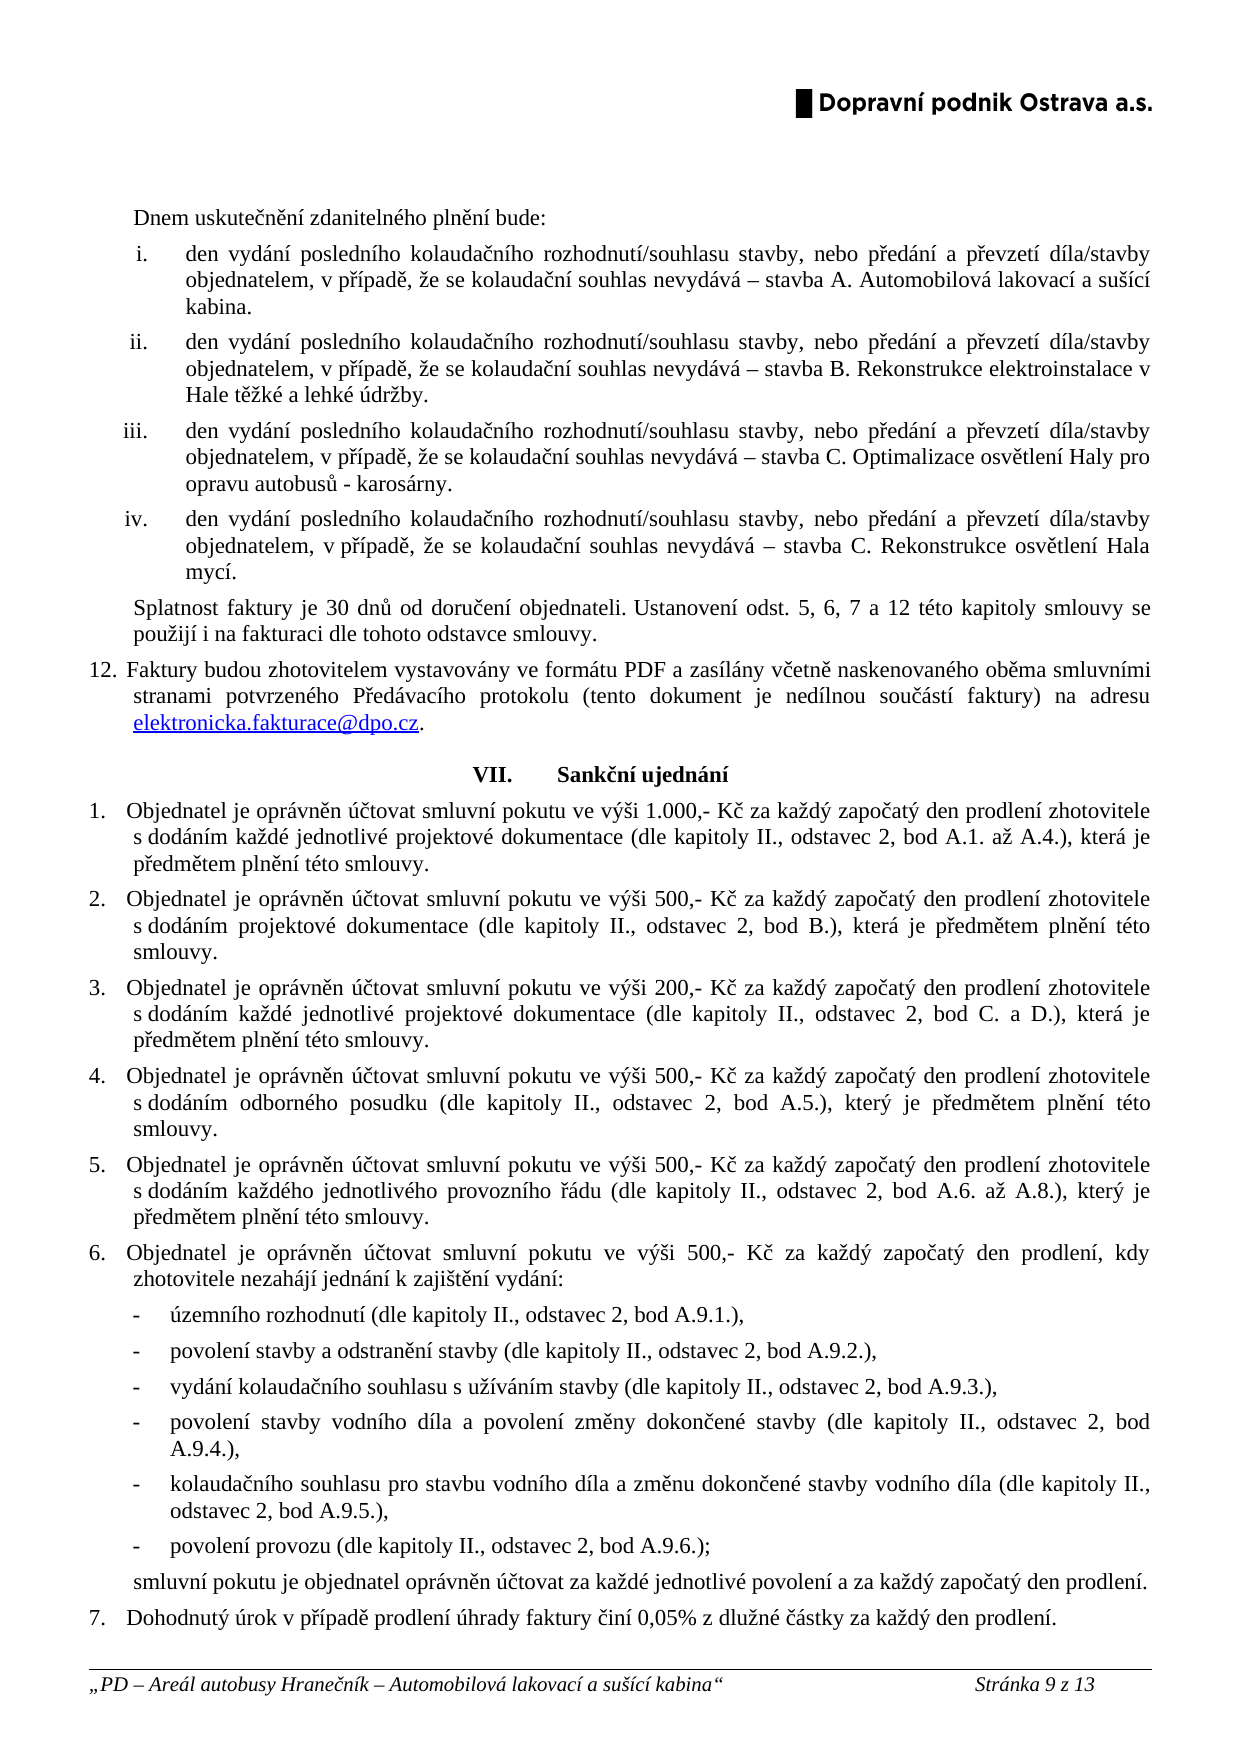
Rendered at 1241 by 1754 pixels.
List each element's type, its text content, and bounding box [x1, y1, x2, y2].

list Sankční ujednání [89, 761, 1152, 788]
list povolení stavby vodního díla a povolení změny dokončené stavby (dle kapitoly II., odstavec 2, bod A.9.4.), [132, 1408, 1152, 1461]
list den vydání posledního kolaudačního rozhodnutí/souhlasu stavby, nebo předání a převzetí díla/stavby objednatelem, v případě, že se kolaudační souhlas nevydává – stavba A. Automobilová lakovací a sušící kabina. [148, 240, 1152, 319]
list Dohodnutý úrok v případě prodlení úhrady faktury činí 0,05% z dlužné částky za každý den prodlení. [89, 1604, 1152, 1630]
list vydání kolaudačního souhlasu s užíváním stavby (dle kapitoly II., odstavec 2, bod A.9.3.), [132, 1373, 1152, 1399]
list územního rozhodnutí (dle kapitoly II., odstavec 2, bod A.9.1.), [132, 1301, 1152, 1328]
list Objednatel je oprávněn účtovat smluvní pokutu ve výši 500,- Kč za každý započatý den prodlení, kdy zhotovitele nezahájí jednání k zajištění vydání: [89, 1239, 1152, 1292]
list Faktury budou zhotovitelem vystavovány ve formátu PDF a zasílány včetně naskenovaného oběma smluvními stranami potvrzeného Předávacího protokolu (tento dokument je nedílnou součástí faktury) na adresu elektronicka.fakturace@dpo.cz. [89, 656, 1152, 735]
list Objednatel je oprávněn účtovat smluvní pokutu ve výši 500,- Kč za každý započatý den prodlení zhotovitele s dodáním každého jednotlivého provozního řádu (dle kapitoly II., odstavec 2, bod A.6. až A.8.), který je předmětem plnění této smlouvy. [89, 1151, 1152, 1230]
list kolaudačního souhlasu pro stavbu vodního díla a změnu dokončené stavby vodního díla (dle kapitoly II., odstavec 2, bod A.9.5.), [132, 1471, 1152, 1523]
list povolení stavby a odstranění stavby (dle kapitoly II., odstavec 2, bod A.9.2.), [132, 1337, 1152, 1363]
list povolení provozu (dle kapitoly II., odstavec 2, bod A.9.6.); [132, 1533, 1152, 1559]
picture [795, 89, 1152, 118]
list den vydání posledního kolaudačního rozhodnutí/souhlasu stavby, nebo předání a převzetí díla/stavby objednatelem, v případě, že se kolaudační souhlas nevydává – stavba B. Rekonstrukce elektroinstalace v Hale těžké a lehké údržby. [148, 328, 1152, 407]
list Objednatel je oprávněn účtovat smluvní pokutu ve výši 1.000,- Kč za každý započatý den prodlení zhotovitele s dodáním každé jednotlivé projektové dokumentace (dle kapitoly II., odstavec 2, bod A.1. až A.4.), která je předmětem plnění této smlouvy. [89, 797, 1152, 876]
list Objednatel je oprávněn účtovat smluvní pokutu ve výši 200,- Kč za každý započatý den prodlení zhotovitele s dodáním každé jednotlivé projektové dokumentace (dle kapitoly II., odstavec 2, bod C. a D.), která je předmětem plnění této smlouvy. [89, 974, 1152, 1053]
text Splatnost faktury je 30 dnů od doručení objednateli. Ustanovení odst. 5, 6, 7 a 12 této kapitoly smlouvy se použijí i na fakturaci dle tohoto odstavce smlouvy. [133, 594, 1152, 646]
list Objednatel je oprávněn účtovat smluvní pokutu ve výši 500,- Kč za každý započatý den prodlení zhotovitele s dodáním odborného posudku (dle kapitoly II., odstavec 2, bod A.5.), který je předmětem plnění této smlouvy. [89, 1062, 1152, 1141]
list Objednatel je oprávněn účtovat smluvní pokutu ve výši 500,- Kč za každý započatý den prodlení zhotovitele s dodáním projektové dokumentace (dle kapitoly II., odstavec 2, bod B.), která je předmětem plnění této smlouvy. [89, 885, 1152, 964]
list den vydání posledního kolaudačního rozhodnutí/souhlasu stavby, nebo předání a převzetí díla/stavby objednatelem, v případě, že se kolaudační souhlas nevydává – stavba C. Rekonstrukce osvětlení Hala mycí. [148, 505, 1152, 584]
text smluvní pokutu je objednatel oprávněn účtovat za každé jednotlivé povolení a za každý započatý den prodlení. [132, 1568, 1152, 1595]
text Dnem uskutečnění zdanitelného plnění bude: [133, 204, 1152, 231]
list den vydání posledního kolaudačního rozhodnutí/souhlasu stavby, nebo předání a převzetí díla/stavby objednatelem, v případě, že se kolaudační souhlas nevydává – stavba C. Optimalizace osvětlení Haly pro opravu autobusů - karosárny. [148, 417, 1152, 496]
